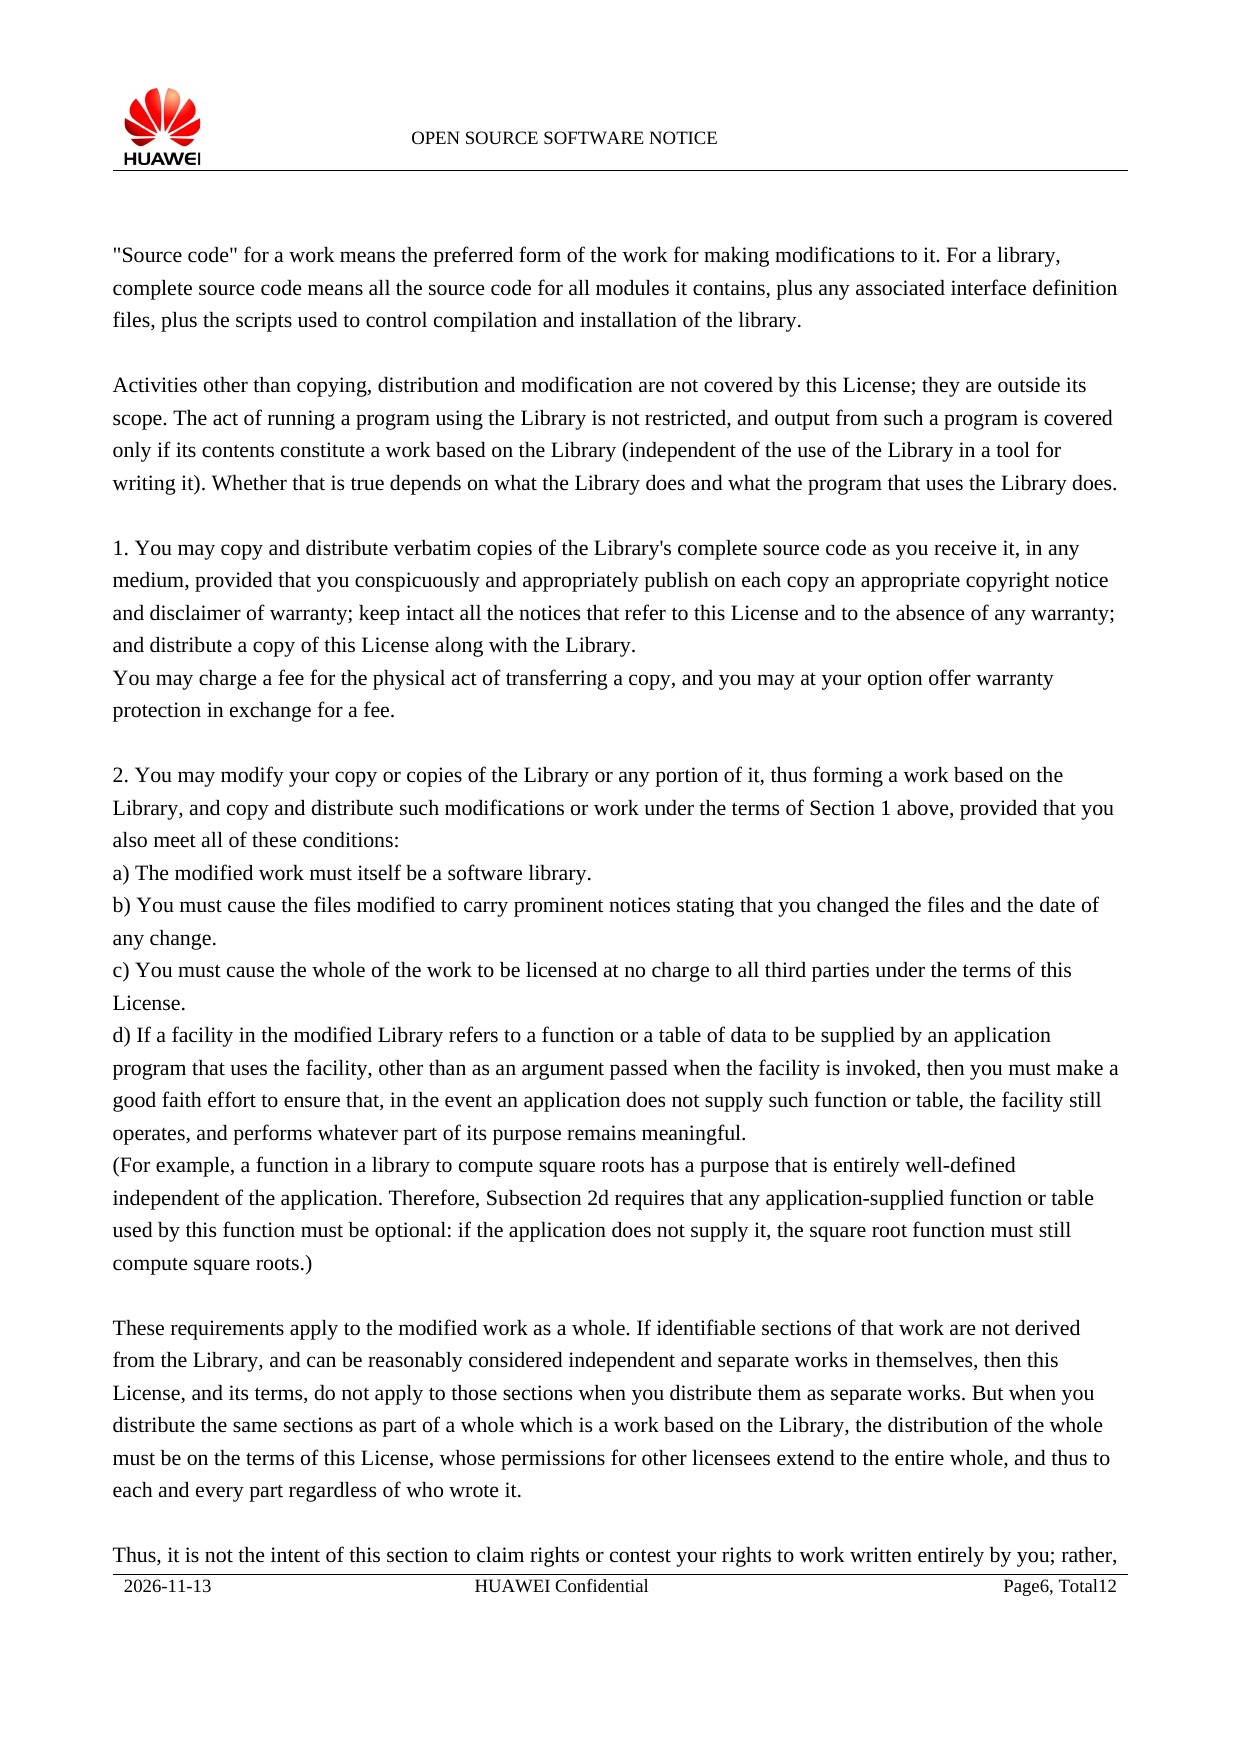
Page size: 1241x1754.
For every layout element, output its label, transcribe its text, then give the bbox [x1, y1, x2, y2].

picture [124, 88, 201, 165]
